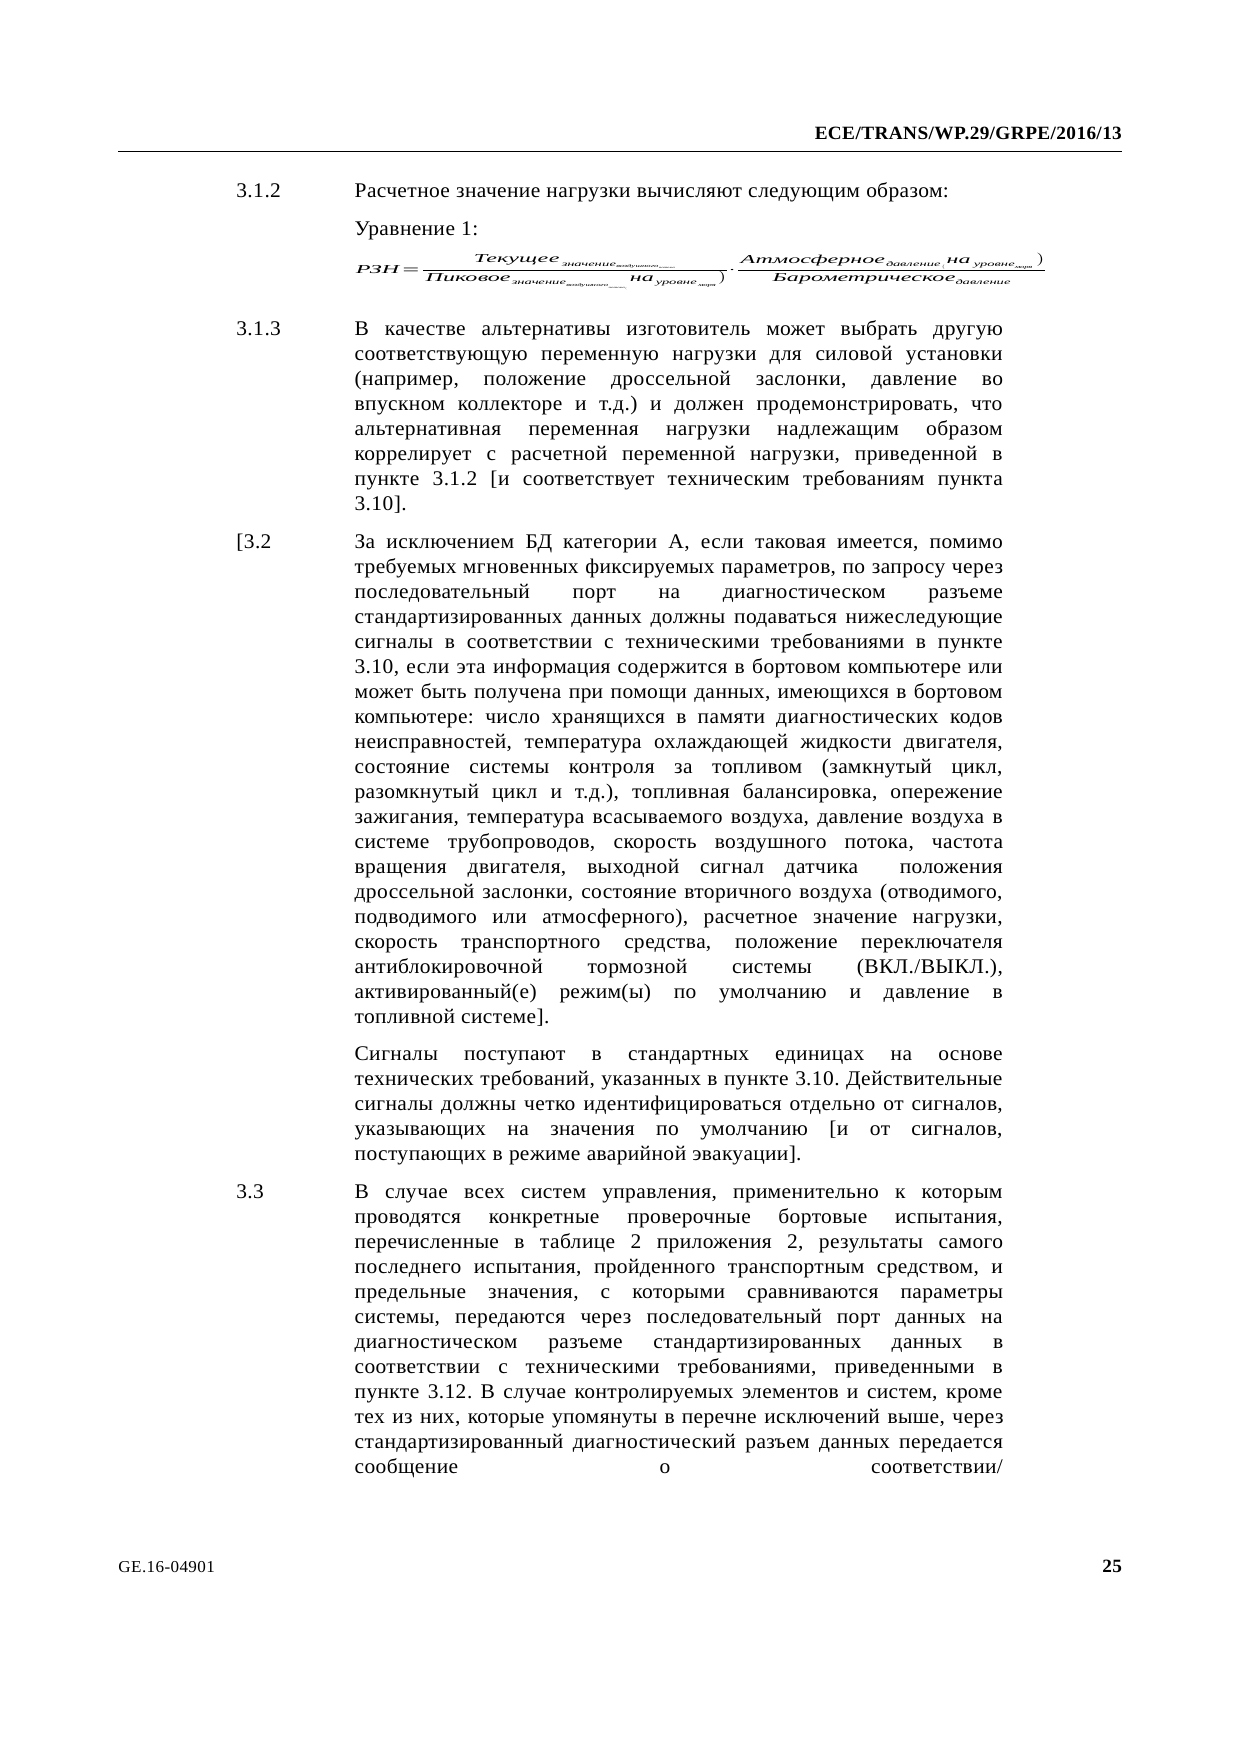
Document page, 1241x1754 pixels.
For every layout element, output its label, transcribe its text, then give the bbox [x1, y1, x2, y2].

text 3.1.2 Расчетное значение нагрузки вычисляют следующим образом: [236, 177, 1004, 202]
text Уравнение 1: [236, 215, 1004, 240]
text [3.2 За исключением БД категории А, если таковая имеется, помимо требуемых мгновенных фиксируемых параметров, по запросу через последовательный порт на диагностическом разъеме стандартизированных данных должны подаваться нижеследующие сигналы в соответствии с техническими требованиями в пункте 3.10, если эта информация содержится в бортовом компьютере или может быть получена при помощи данных, имеющихся в бортовом компьютере: число хранящихся в памяти диагностических кодов неисправностей, температура охлаждающей жидкости двигателя, состояние системы контроля за топливом (замкнутый цикл, разомкнутый цикл и т.д.), топливная балансировка, опережение зажигания, температура всасываемого воздуха, давление воздуха в системе трубопроводов, скорость воздушного потока, частота вращения двигателя, выходной сигнал датчика положения дроссельной заслонки, состояние вторичного воздуха (отводимого, подводимого или атмосферного), расчетное значение нагрузки, скорость транспортного средства, положение переключателя антиблокировочной тормозной системы (ВКЛ./ВЫКЛ.), активированный(е) режим(ы) по умолчанию и давление в топливной системе]. [236, 528, 1004, 1028]
text 3.1.3 В качестве альтернативы изготовитель может выбрать другую соответствующую переменную нагрузки для силовой установки (например, положение дроссельной заслонки, давление во впускном коллекторе и т.д.) и должен продемонстрировать, что альтернативная переменная нагрузки надлежащим образом коррелирует с расчетной переменной нагрузки, приведенной в пункте 3.1.2 [и соответствует техническим требованиям пункта 3.10]. [236, 315, 1004, 515]
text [236, 1178, 1004, 1478]
text Сигналы поступают в стандартных единицах на основе технических требований, указанных в пункте 3.10. Действительные сигналы должны четко идентифицироваться отдельно от сигналов, указывающих на значения по умолчанию [и от сигналов, поступающих в режиме аварийной эвакуации]. [236, 1040, 1004, 1165]
